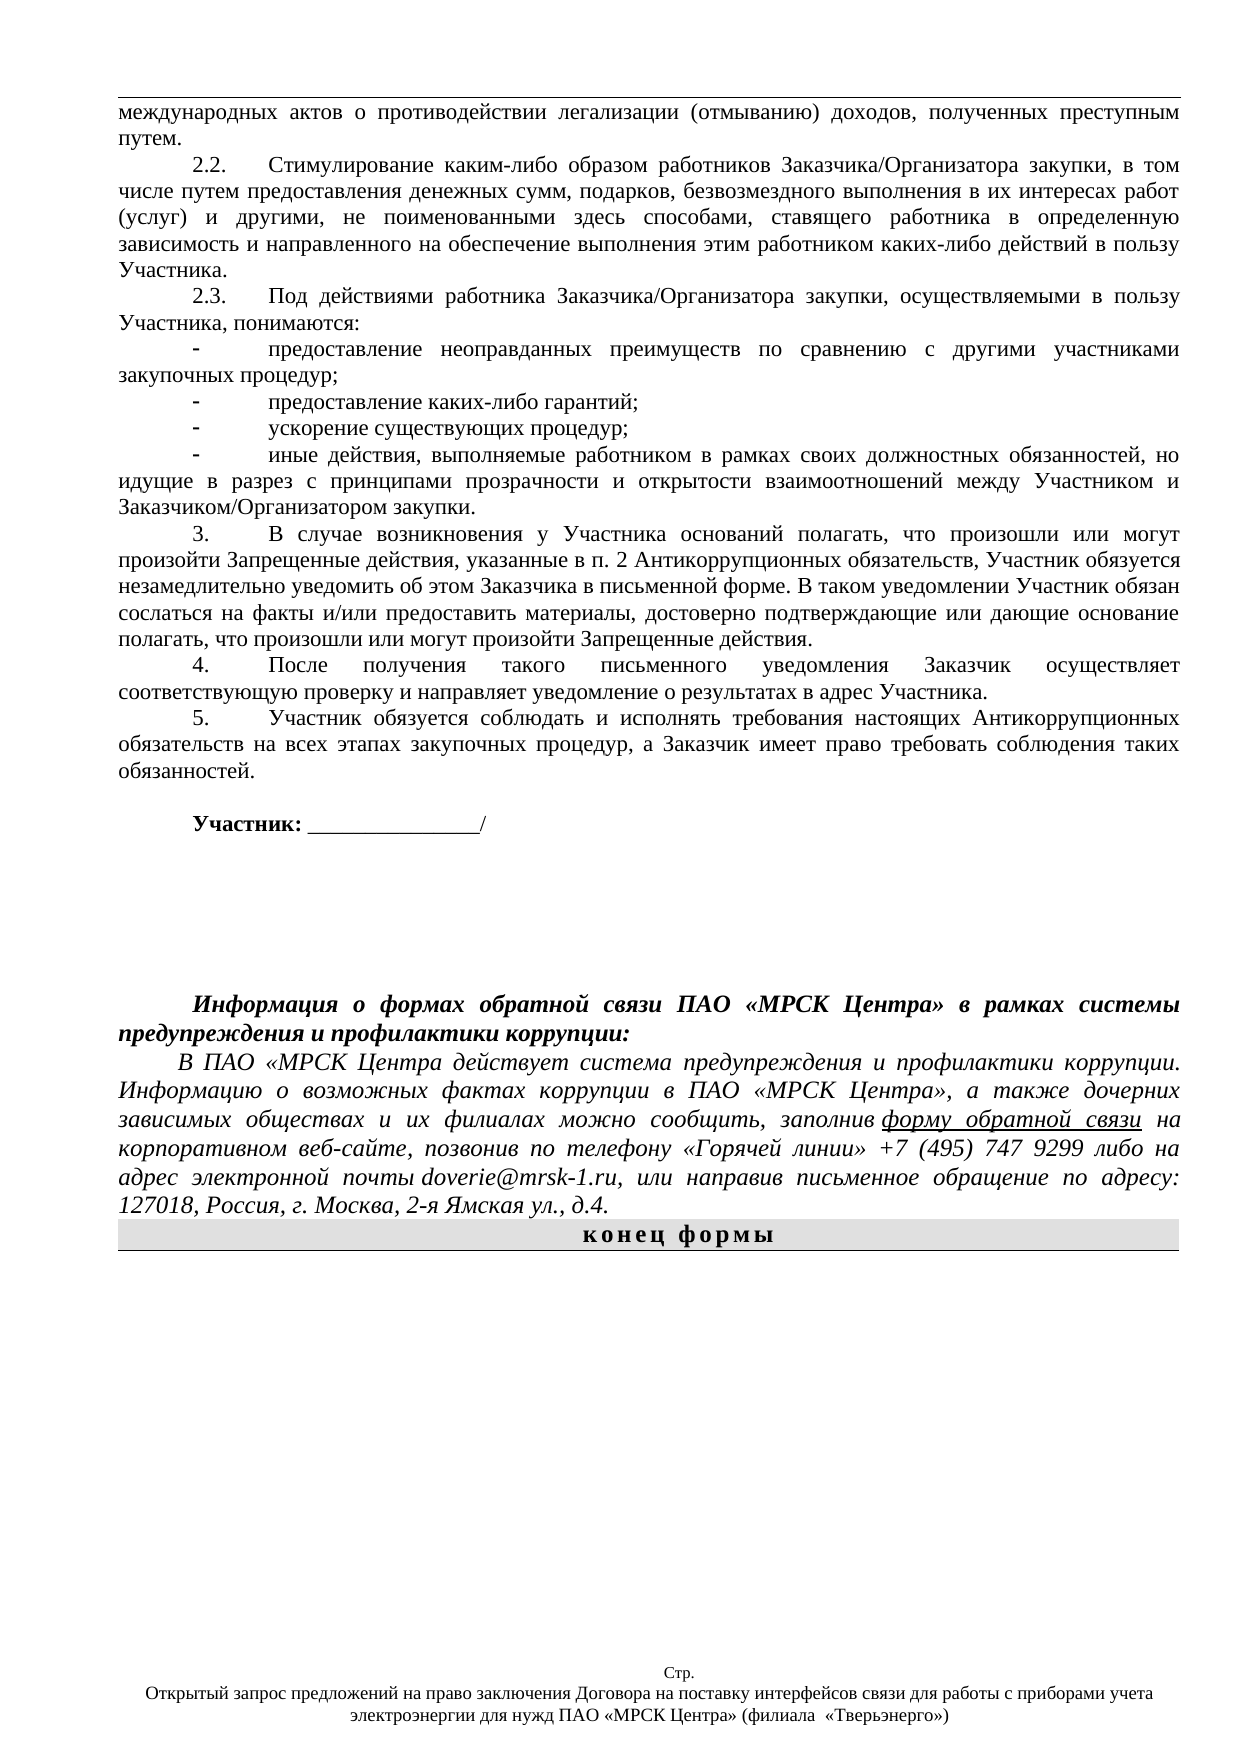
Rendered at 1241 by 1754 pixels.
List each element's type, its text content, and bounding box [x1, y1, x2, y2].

list Под действиями работника Заказчика/Организатора закупки, осуществляемыми в пользу Участника, понимаются: [118, 282, 1181, 335]
text конец формы [118, 1219, 1179, 1250]
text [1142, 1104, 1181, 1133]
list иные действия, выполняемые работником в рамках своих должностных обязанностей, но идущие в разрез с принципами прозрачности и открытости взаимоотношений между Участником и Заказчиком/Организатором закупки. [118, 441, 1181, 520]
text В ПАО «МРСК Центра действует система предупреждения и профилактики коррупции. Информацию о возможных фактах коррупции в ПАО «МРСК Центра», а также дочерних зависимых обществах и их филиалах можно сообщить, заполнив форму обратной связи на корпоративном веб-сайте, позвонив по телефону «Горячей линии» +7 (495) 747 9299 либо на адрес электронной почты doverie@mrsk-1.ru, или направив письменное обращение по адресу: 127018, Россия, г. Москва, 2-я Ямская ул., д.4. [415, 1162, 1181, 1219]
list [118, 98, 1181, 151]
list предоставление неоправданных преимуществ по сравнению с другими участниками закупочных процедур; [118, 335, 1181, 388]
text Участник: _______________/ [118, 809, 1181, 836]
text В ПАО «МРСК Центра действует система предупреждения и профилактики коррупции. Информацию о возможных фактах коррупции в ПАО «МРСК Центра», а также дочерних зависимых обществах и их филиалах можно сообщить, заполнив форму обратной связи на корпоративном веб-сайте, позвонив по телефону «Горячей линии» +7 (495) 747 9299 либо на адрес электронной почты doverie@mrsk-1.ru, или направив письменное обращение по адресу: 127018, Россия, г. Москва, 2-я Ямская ул., д.4. [118, 1047, 1181, 1076]
list В случае возникновения у Участника оснований полагать, что произошли или могут произойти Запрещенные действия, указанные в п. 2 Антикоррупционных обязательств, Участник обязуется незамедлительно уведомить об этом Заказчика в письменной форме. В таком уведомлении Участник обязан сослаться на факты и/или предоставить материалы, достоверно подтверждающие или дающие основание полагать, что произошли или могут произойти Запрещенные действия. [118, 520, 1181, 651]
list ускорение существующих процедур; [118, 414, 1181, 441]
text Информация о формах обратной связи ПАО «МРСК Центра» в рамках системы предупреждения и профилактики коррупции: [118, 989, 1181, 1047]
list После получения такого письменного уведомления Заказчик осуществляет соответствующую проверку и направляет уведомление о результатах в адрес Участника. [118, 651, 1181, 704]
list Участник обязуется соблюдать и исполнять требования настоящих Антикоррупционных обязательств на всех этапах закупочных процедур, а Заказчик имеет право требовать соблюдения таких обязанностей. [118, 704, 1181, 783]
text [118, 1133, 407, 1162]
list Cтимулирование каким-либо образом работников Заказчика/Организатора закупки, в том числе путем предоставления денежных сумм, подарков, безвозмездного выполнения в их интересах работ (услуг) и другими, не поименованными здесь способами, ставящего работника в определенную зависимость и направленного на обеспечение выполнения этим работником каких-либо действий в пользу Участника. [118, 151, 1181, 282]
list предоставление каких-либо гарантий; [118, 388, 1181, 414]
